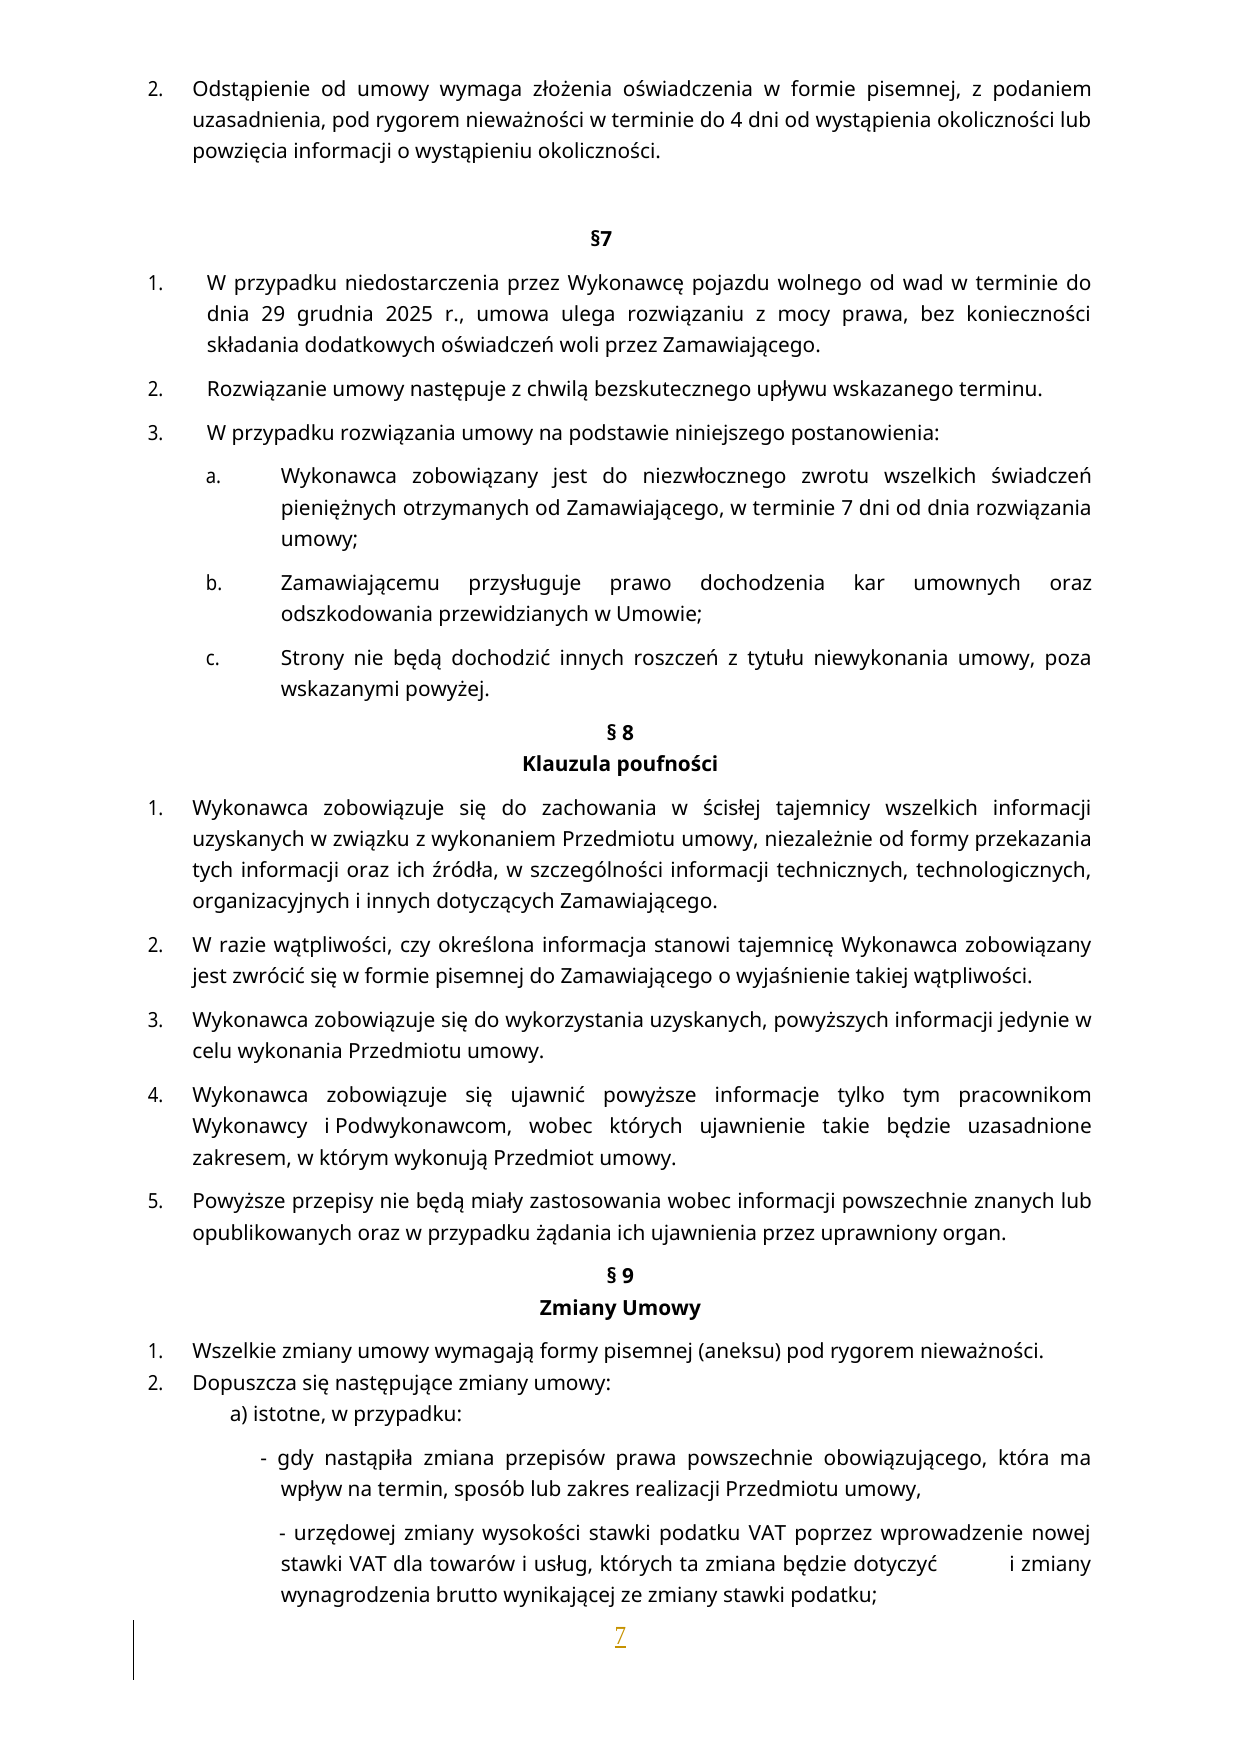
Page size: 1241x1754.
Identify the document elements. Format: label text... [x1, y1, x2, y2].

list Wszelkie zmiany umowy wymagają formy pisemnej (aneksu) pod rygorem nieważności. [148, 1336, 1093, 1365]
text §7 [561, 224, 1093, 252]
list W razie wątpliwości, czy określona informacja stanowi tajemnicę Wykonawca zobowiązany jest zwrócić się w formie pisemnej do Zamawiającego o wyjaśnienie takiej wątpliwości. [148, 930, 1093, 990]
text a) istotne, w przypadku: [229, 1399, 1093, 1427]
list Wykonawca zobowiązany jest do niezwłocznego zwrotu wszelkich świadczeń pieniężnych otrzymanych od Zamawiającego, w terminie 7 dni od dnia rozwiązania umowy; [206, 461, 1093, 552]
list Odstąpienie od umowy wymaga złożenia oświadczenia w formie pisemnej, z podaniem uzasadnienia, pod rygorem nieważności w terminie do 4 dni od wystąpienia okoliczności lub powzięcia informacji o wystąpieniu okoliczności. [148, 74, 1093, 165]
text § 9 Zmiany Umowy [148, 1261, 1093, 1321]
list Wykonawca zobowiązuje się do wykorzystania uzyskanych, powyższych informacji jedynie w celu wykonania Przedmiotu umowy. [148, 1005, 1093, 1065]
text - urzędowej zmiany wysokości stawki podatku VAT poprzez wprowadzenie nowej stawki VAT dla towarów i usług, których ta zmiana będzie dotyczyć i zmiany wynagrodzenia brutto wynikającej ze zmiany stawki podatku; [148, 1518, 1093, 1608]
list Rozwiązanie umowy następuje z chwilą bezskutecznego upływu wskazanego terminu. [148, 374, 1093, 402]
list Strony nie będą dochodzić innych roszczeń z tytułu niewykonania umowy, poza wskazanymi powyżej. [206, 643, 1093, 702]
list Wykonawca zobowiązuje się ujawnić powyższe informacje tylko tym pracownikom Wykonawcy i Podwykonawcom, wobec których ujawnienie takie będzie uzasadnione zakresem, w którym wykonują Przedmiot umowy. [148, 1080, 1093, 1171]
list Dopuszcza się następujące zmiany umowy: [148, 1368, 1093, 1396]
list Wykonawca zobowiązuje się do zachowania w ścisłej tajemnicy wszelkich informacji uzyskanych w związku z wykonaniem Przedmiotu umowy, niezależnie od formy przekazania tych informacji oraz ich źródła, w szczególności informacji technicznych, technologicznych, organizacyjnych i innych dotyczących Zamawiającego. [148, 793, 1093, 915]
text - gdy nastąpiła zmiana przepisów prawa powszechnie obowiązującego, która ma wpływ na termin, sposób lub zakres realizacji Przedmiotu umowy, [260, 1443, 1093, 1502]
list W przypadku rozwiązania umowy na podstawie niniejszego postanowienia: [148, 418, 1093, 446]
list W przypadku niedostarczenia przez Wykonawcę pojazdu wolnego od wad w terminie do dnia 29 grudnia 2025 r., umowa ulega rozwiązaniu z mocy prawa, bez konieczności składania dodatkowych oświadczeń woli przez Zamawiającego. [148, 268, 1093, 358]
text § 8 Klauzula poufności [148, 718, 1093, 777]
list Powyższe przepisy nie będą miały zastosowania wobec informacji powszechnie znanych lub opublikowanych oraz w przypadku żądania ich ujawnienia przez uprawniony organ. [148, 1186, 1093, 1246]
list Zamawiającemu przysługuje prawo dochodzenia kar umownych oraz odszkodowania przewidzianych w Umowie; [206, 568, 1093, 627]
